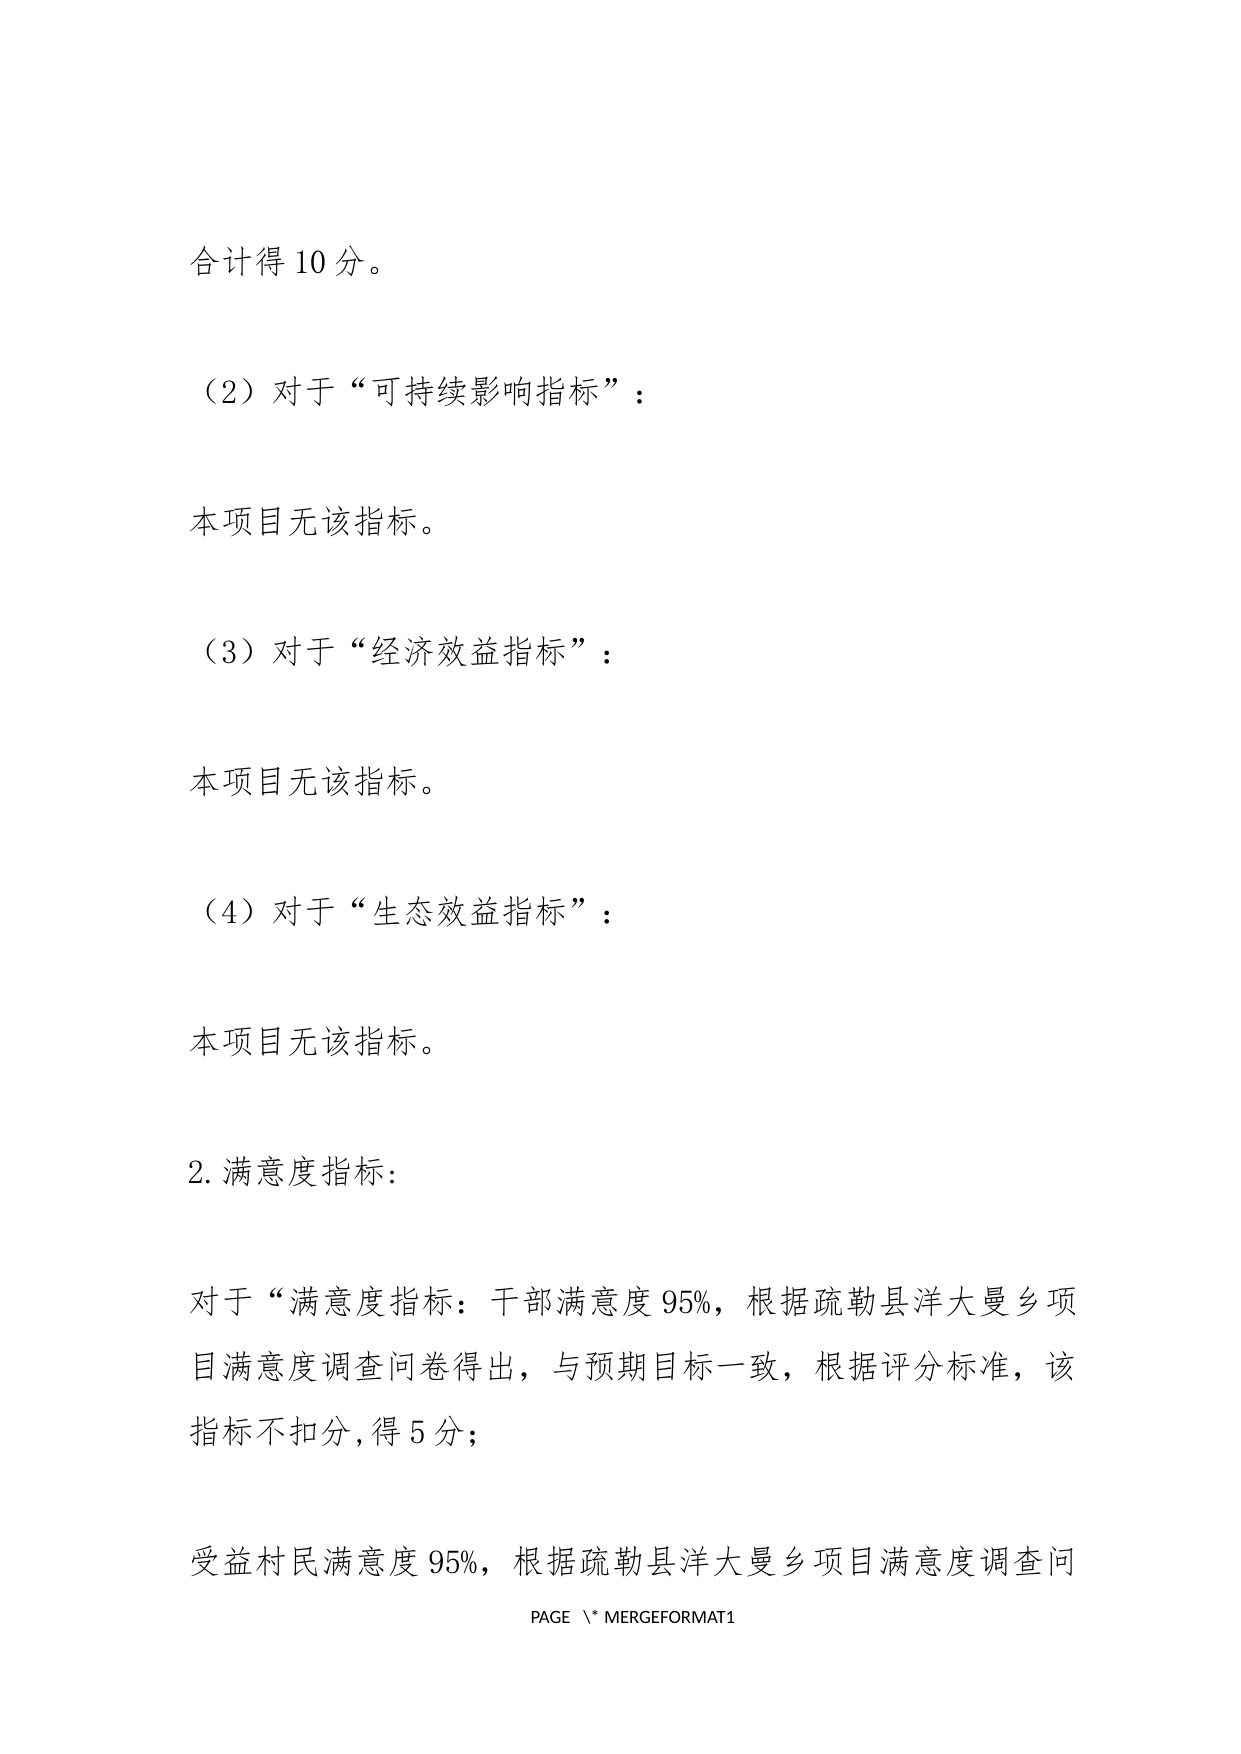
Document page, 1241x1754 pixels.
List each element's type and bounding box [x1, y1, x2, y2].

text [187, 162, 1078, 1592]
